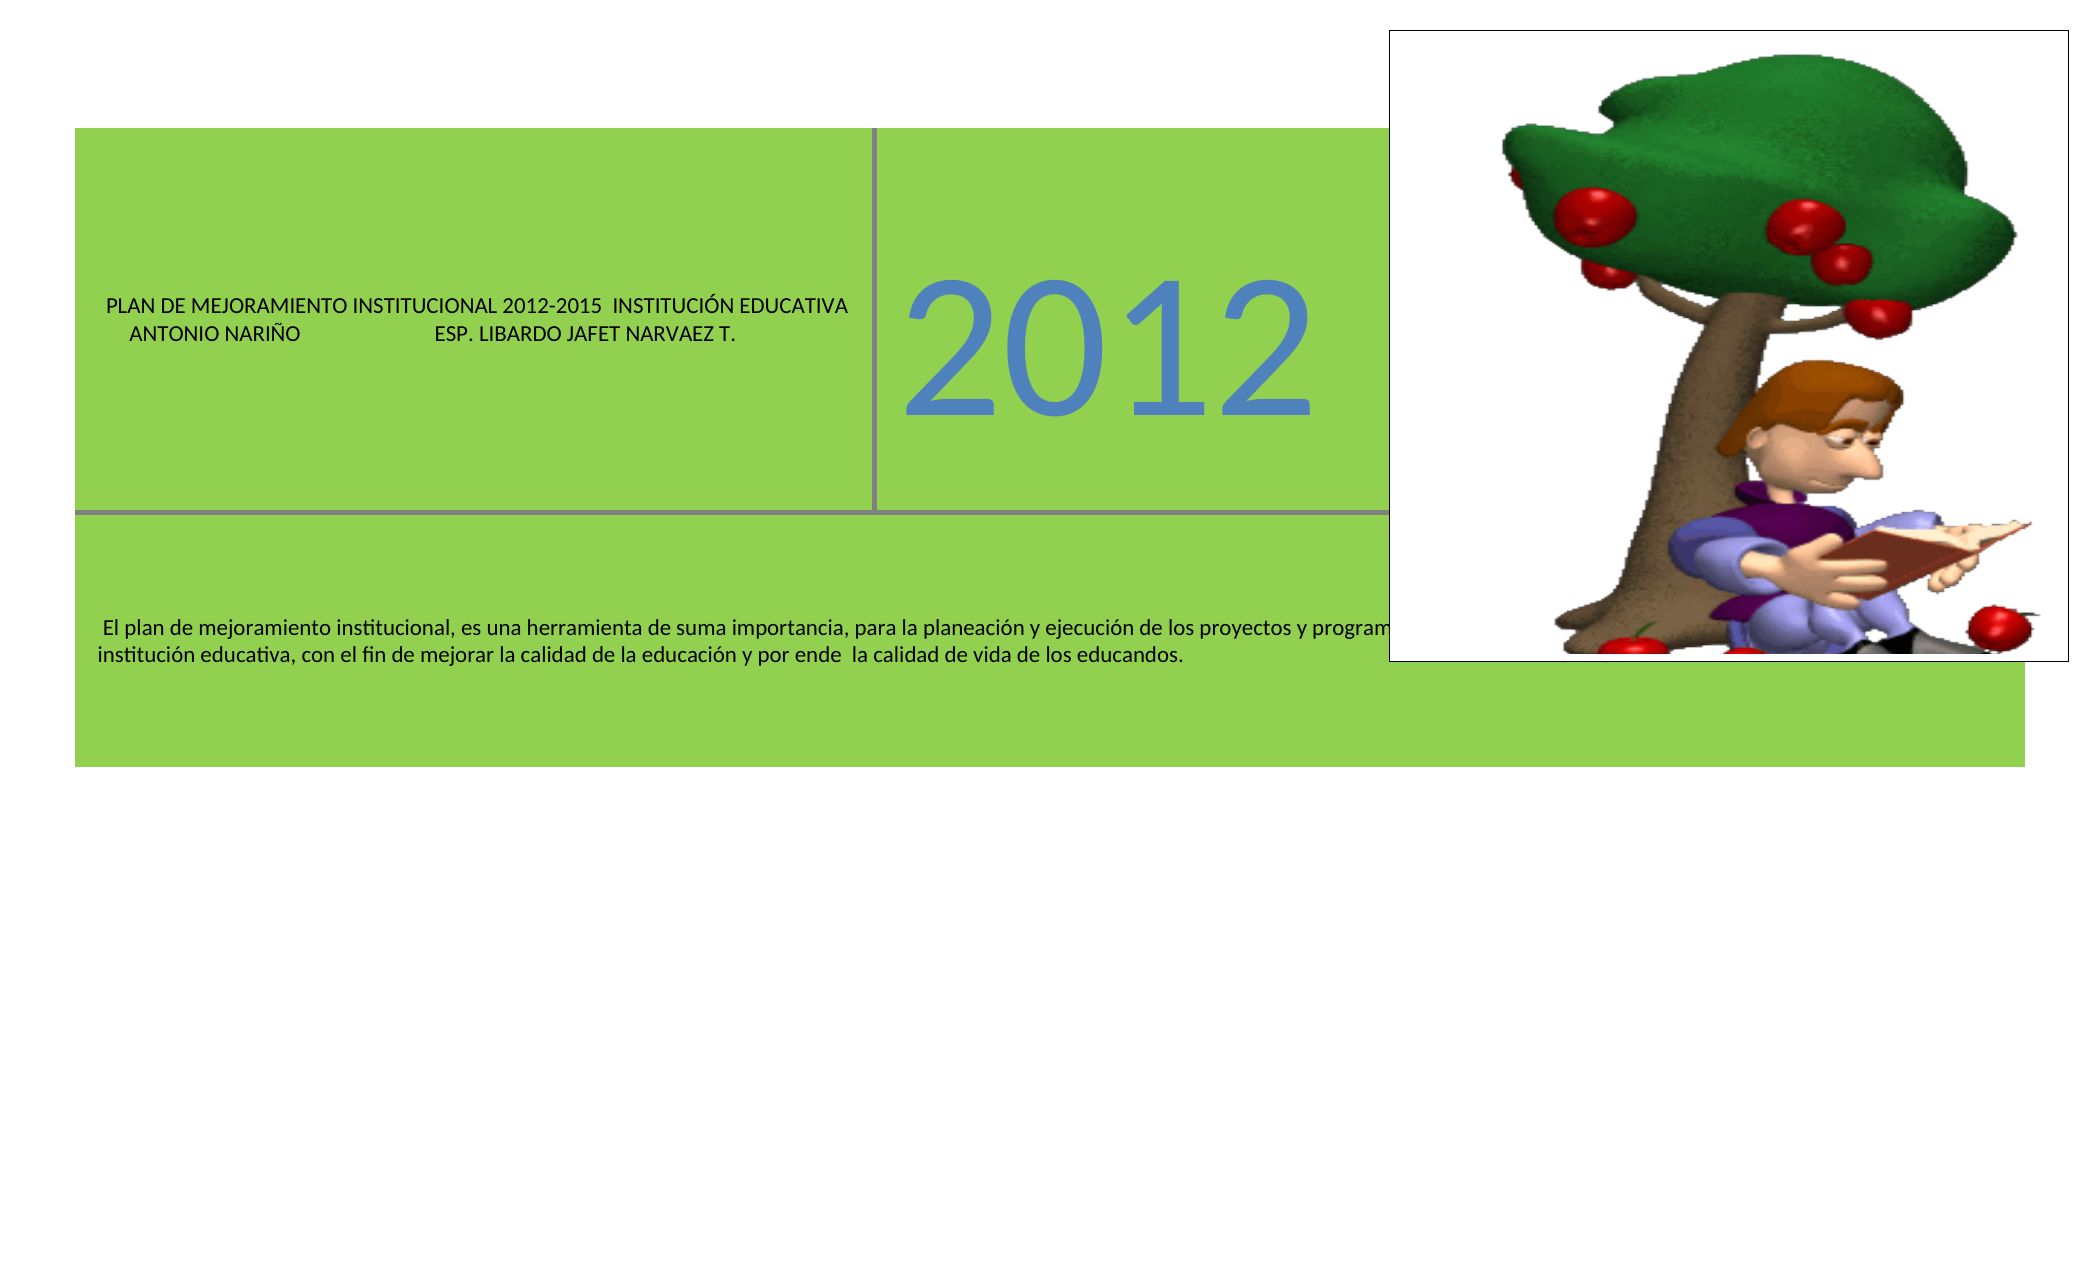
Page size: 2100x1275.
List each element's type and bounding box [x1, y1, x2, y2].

picture [1404, 37, 2068, 654]
